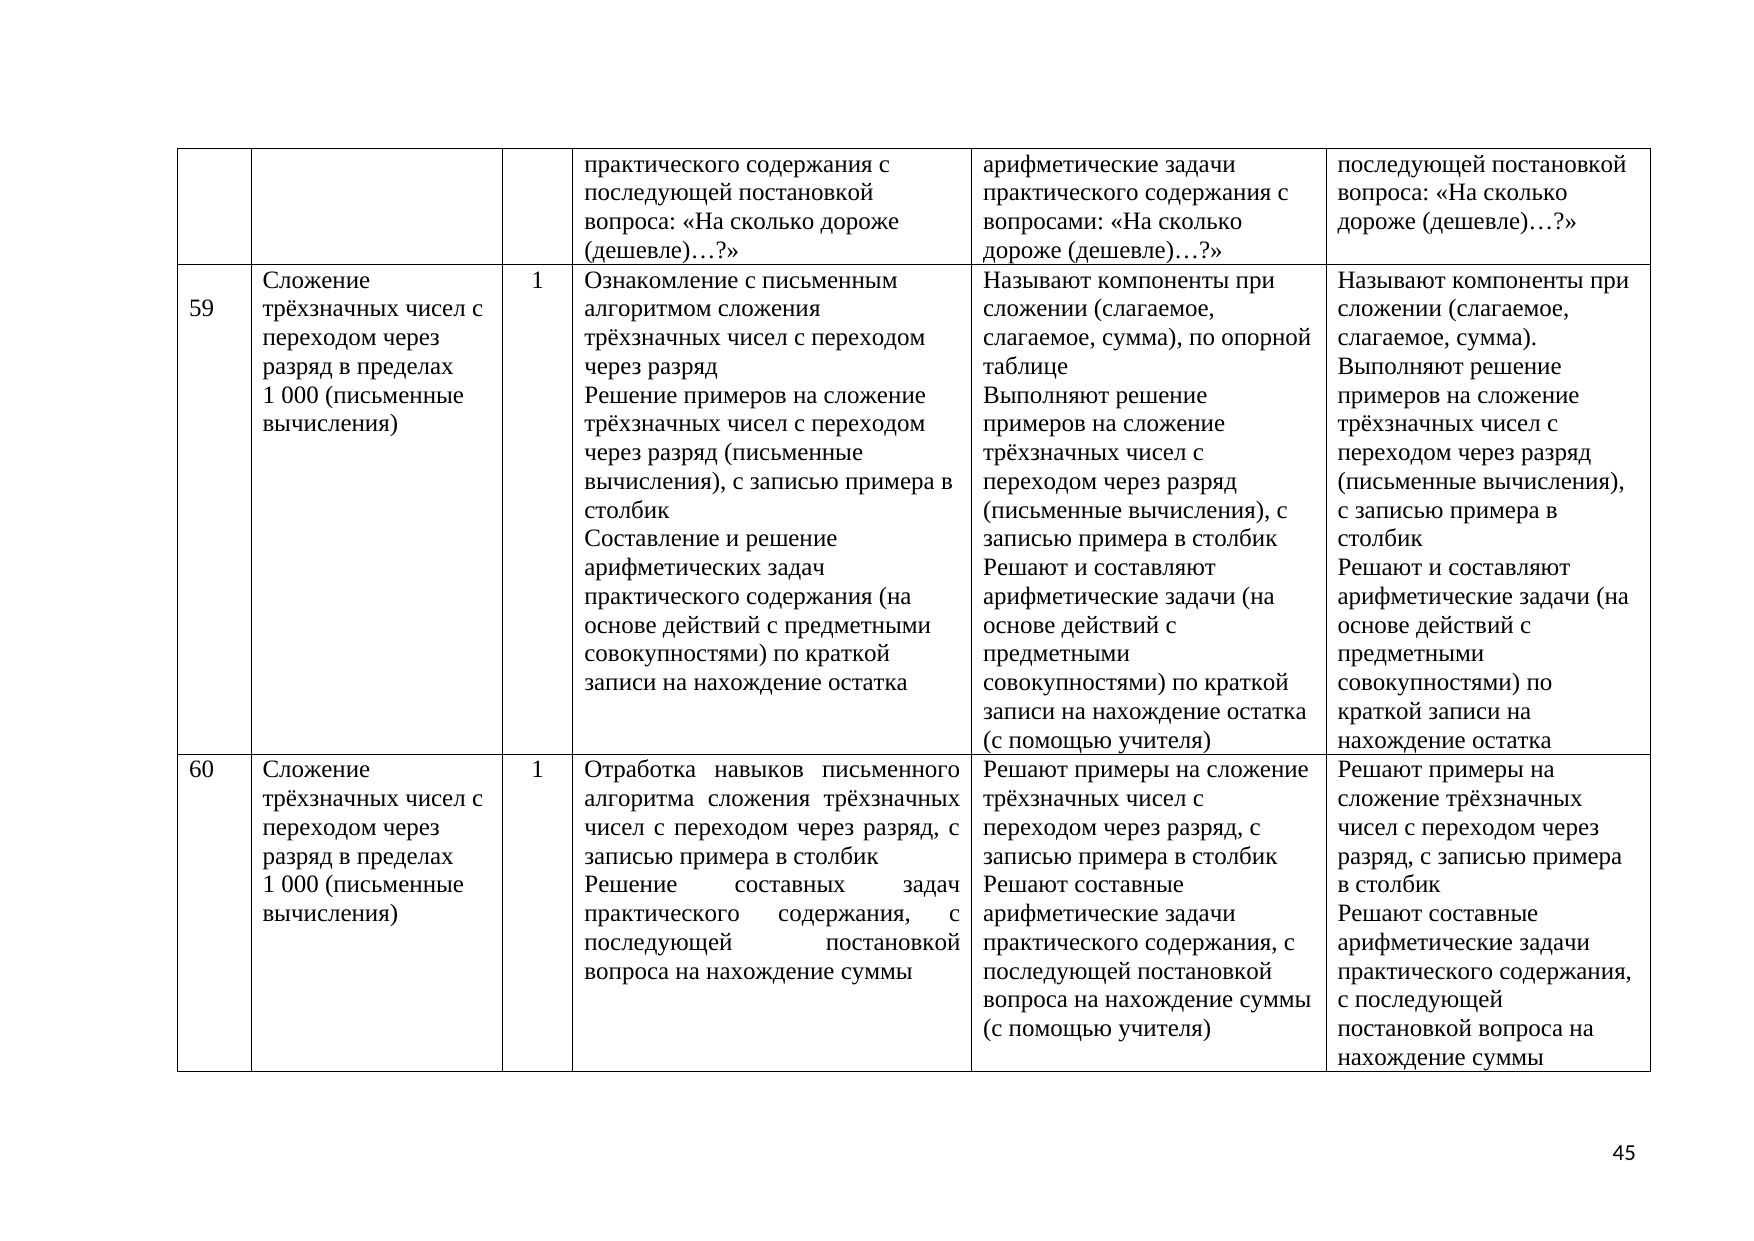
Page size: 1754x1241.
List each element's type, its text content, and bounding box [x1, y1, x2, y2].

table_cell Сложение трёхзначных чисел с переходом через разряд в пределах 1 000 (письменные вычисления) [252, 265, 502, 753]
table_cell 58 [178, 149, 251, 264]
table_cell 1 [503, 755, 572, 1071]
table_cell 60 [178, 755, 251, 1071]
table_cell Называют компоненты при сложении (слагаемое, слагаемое, сумма), по опорной таблице Выполняют решение примеров на сложение трёхзначных чисел с переходом через разряд (письменные вычисления), с записью примера в столбик Решают и составляют арифметические задачи (на основе действий с предметными совокупностями) по краткой записи на нахождение остатка (с помощью учителя) [972, 265, 1326, 753]
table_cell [972, 149, 1326, 264]
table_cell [252, 149, 502, 264]
table_cell 1 [503, 265, 572, 753]
table_cell Решают примеры на сложение трёхзначных чисел с переходом через разряд, с записью примера в столбик Решают составные арифметические задачи практического содержания, с последующей постановкой вопроса на нахождение суммы (с помощью учителя) [972, 755, 1326, 1071]
table_cell Ознакомление с письменным алгоритмом сложения трёхзначных чисел с переходом через разряд Решение примеров на сложение трёхзначных чисел с переходом через разряд (письменные вычисления), с записью примера в столбик Составление и решение арифметических задач практического содержания (на основе действий с предметными совокупностями) по краткой записи на нахождение остатка [573, 265, 971, 753]
table_cell 59 [178, 265, 251, 753]
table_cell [573, 149, 971, 264]
table_cell Называют компоненты при сложении (слагаемое, слагаемое, сумма). Выполняют решение примеров на сложение трёхзначных чисел с переходом через разряд (письменные вычисления), с записью примера в столбик Решают и составляют арифметические задачи (на основе действий с предметными совокупностями) по краткой записи на нахождение остатка [1327, 265, 1650, 753]
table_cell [1327, 149, 1650, 264]
table_cell Сложение трёхзначных чисел с переходом через разряд в пределах 1 000 (письменные вычисления) [252, 755, 502, 1071]
table_cell 1 [503, 149, 572, 264]
table_cell Решают примеры на сложение трёхзначных чисел с переходом через разряд, с записью примера в столбик Решают составные арифметические задачи практического содержания, с последующей постановкой вопроса на нахождение суммы [1327, 755, 1650, 1071]
table_cell Отработка навыков письменного алгоритма сложения трёхзначных чисел с переходом через разряд, с записью примера в столбик Решение составных задач практического содержания, с последующей постановкой вопроса на нахождение суммы [573, 755, 971, 1071]
